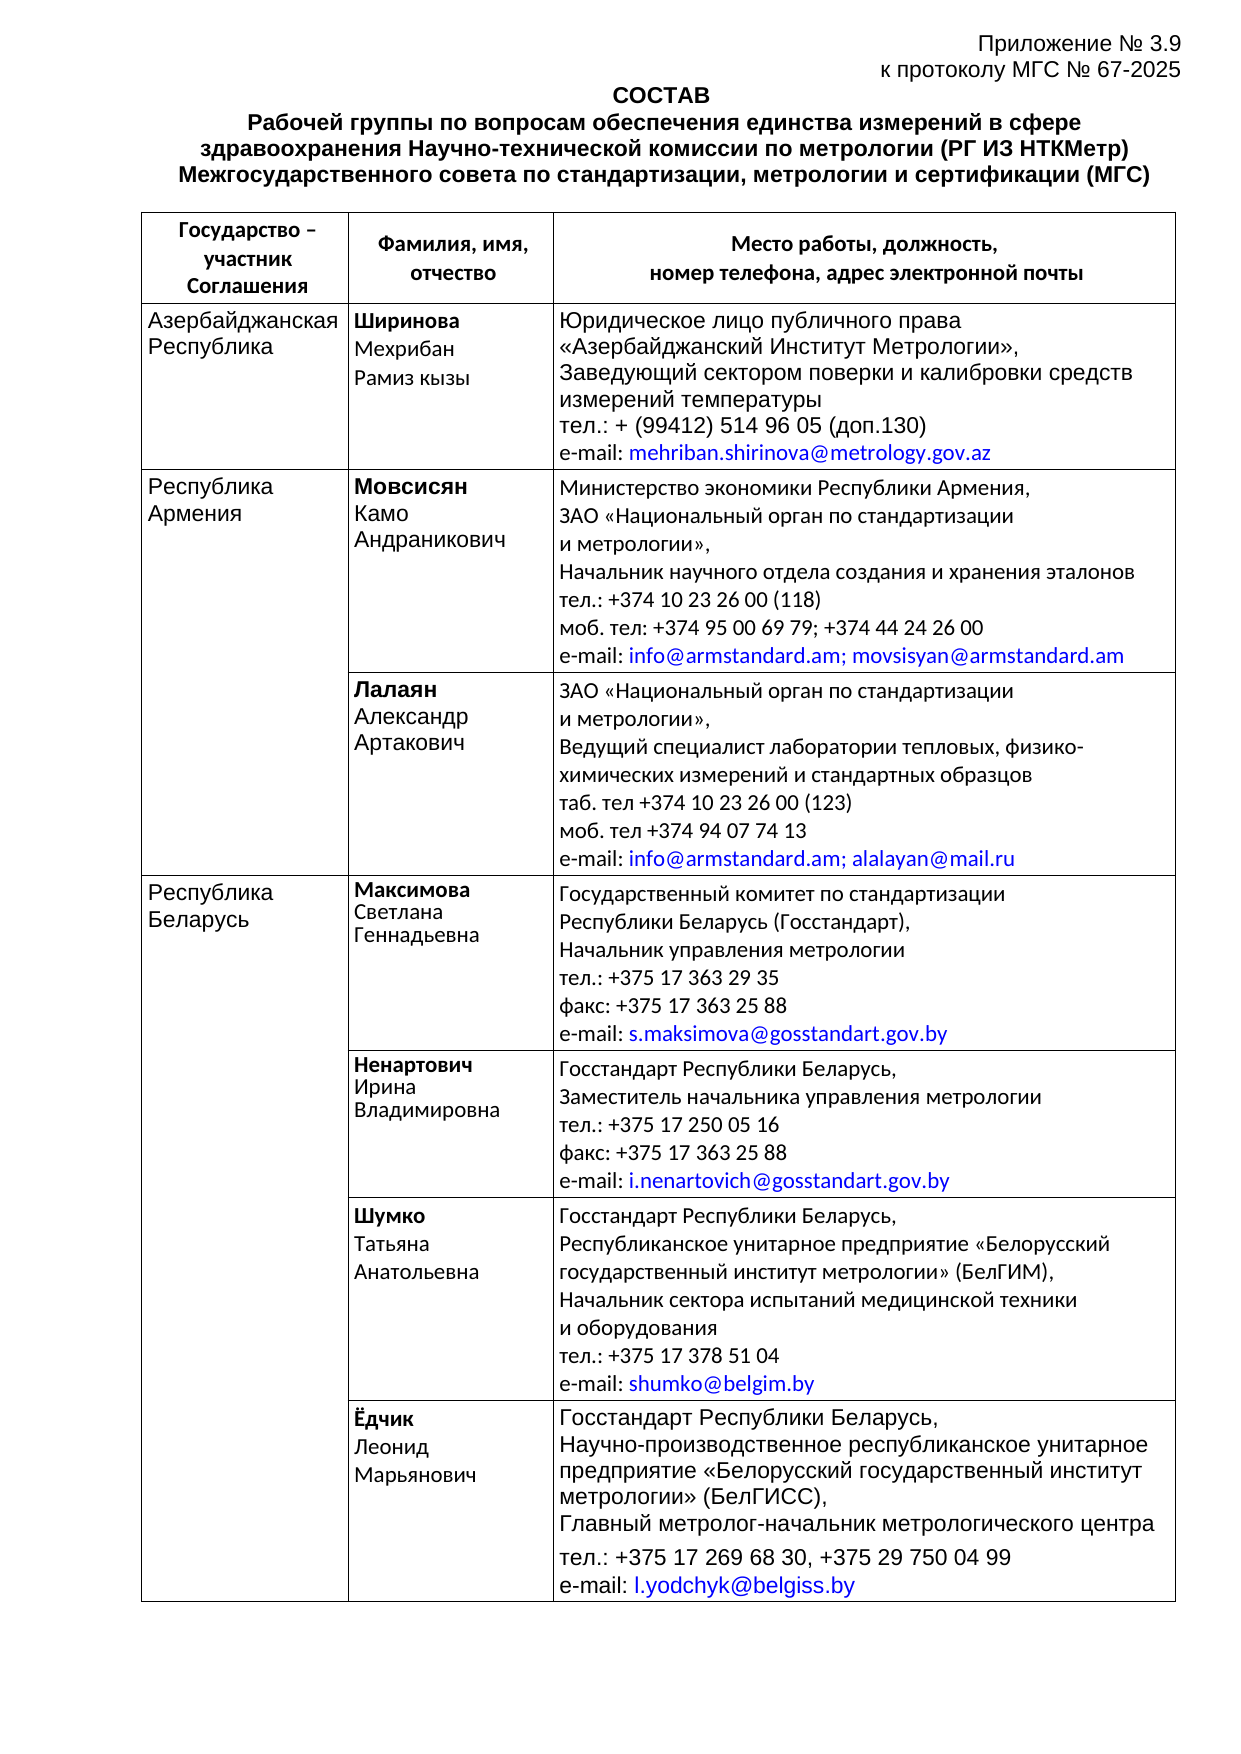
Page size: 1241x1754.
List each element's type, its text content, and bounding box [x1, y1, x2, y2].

table_cell Шумко Татьяна Анатольевна [349, 1198, 553, 1400]
table_header Государство – участник Соглашения [142, 213, 348, 303]
table_cell Мовсисян Камо Андраникович [349, 470, 553, 672]
table_cell Министерство экономики Республики Армения, ЗАО «Национальный орган по стандартизации и метрологии», Начальник научного отдела создания и хранения эталонов тел.: +374 10 23 26 00 (118) моб. тел: +374 95 00 69 79; +374 44 24 26 00 е-mail: info@armstandard.am; movsisyan@armstandard.am [554, 470, 1175, 672]
table_cell Ширинова Мехрибан Рамиз кызы [349, 304, 553, 469]
table_cell Республика Армения [142, 470, 348, 875]
table_cell Госстандарт Республики Беларусь, Заместитель начальника управления метрологии тел.: +375 17 250 05 16 факс: +375 17 363 25 88 e-mail: i.nenartovich@gosstandart.gov.by [554, 1051, 1175, 1197]
table_cell Лалаян Александр Артакович [349, 673, 553, 875]
table_cell Юридическое лицо публичного права «Азербайджанский Институт Метрологии», Заведующий сектором поверки и калибровки средств измерений температуры тел.: + (99412) 514 96 05 (доп.130) е-mail: mehriban.shirinova@metrology.gov.az [554, 304, 1175, 469]
table_header Фамилия, имя, отчество [349, 213, 553, 303]
table_cell Государственный комитет по стандартизации Республики Беларусь (Госстандарт), Начальник управления метрологии тел.: +375 17 363 29 35 факс: +375 17 363 25 88 e-mail: s.maksimova@gosstandart.gov.by [554, 876, 1175, 1050]
table_cell Ненартович Ирина Владимировна [349, 1051, 553, 1197]
table_cell Максимова Светлана Геннадьевна [349, 876, 553, 1050]
table_cell Госстандарт Республики Беларусь, Республиканское унитарное предприятие «Белорусский государственный институт метрологии» (БелГИМ), Начальник сектора испытаний медицинской техники и оборудования тел.: +375 17 378 51 04 e-mail: shumko@belgim.by [554, 1198, 1175, 1400]
table_cell Азербайджанская Республика [142, 304, 348, 469]
table_cell Госстандарт Республики Беларусь, Научно-производственное республиканское унитарное предприятие «Белорусский государственный институт метрологии» (БелГИСС), Главный метролог-начальник метрологического центра тел.: +375 17 269 68 30, +375 29 750 04 99 e-mail: l.yodchyk@belgiss.by [554, 1401, 1175, 1601]
table_cell ЗАО «Национальный орган по стандартизации и метрологии», Ведущий специалист лаборатории тепловых, физико-химических измерений и стандартных образцов таб. тел +374 10 23 26 00 (123) моб. тел +374 94 07 74 13 е-mail: info@armstandard.am; alalayan@mail.ru [554, 673, 1175, 875]
table_cell Республика Беларусь [142, 876, 348, 1601]
table_header Место работы, должность, номер телефона, адрес электронной почты [554, 213, 1175, 303]
table_cell Ёдчик Леонид Марьянович [349, 1401, 553, 1601]
text СОСТАВ Рабочей группы по вопросам обеспечения единства измерений в сфере здравоохранения Научно-технической комиссии по метрологии (РГ ИЗ НТКМетр) Межгосударственного совета по стандартизации, метрологии и сертификации (МГС) [148, 82, 1181, 188]
